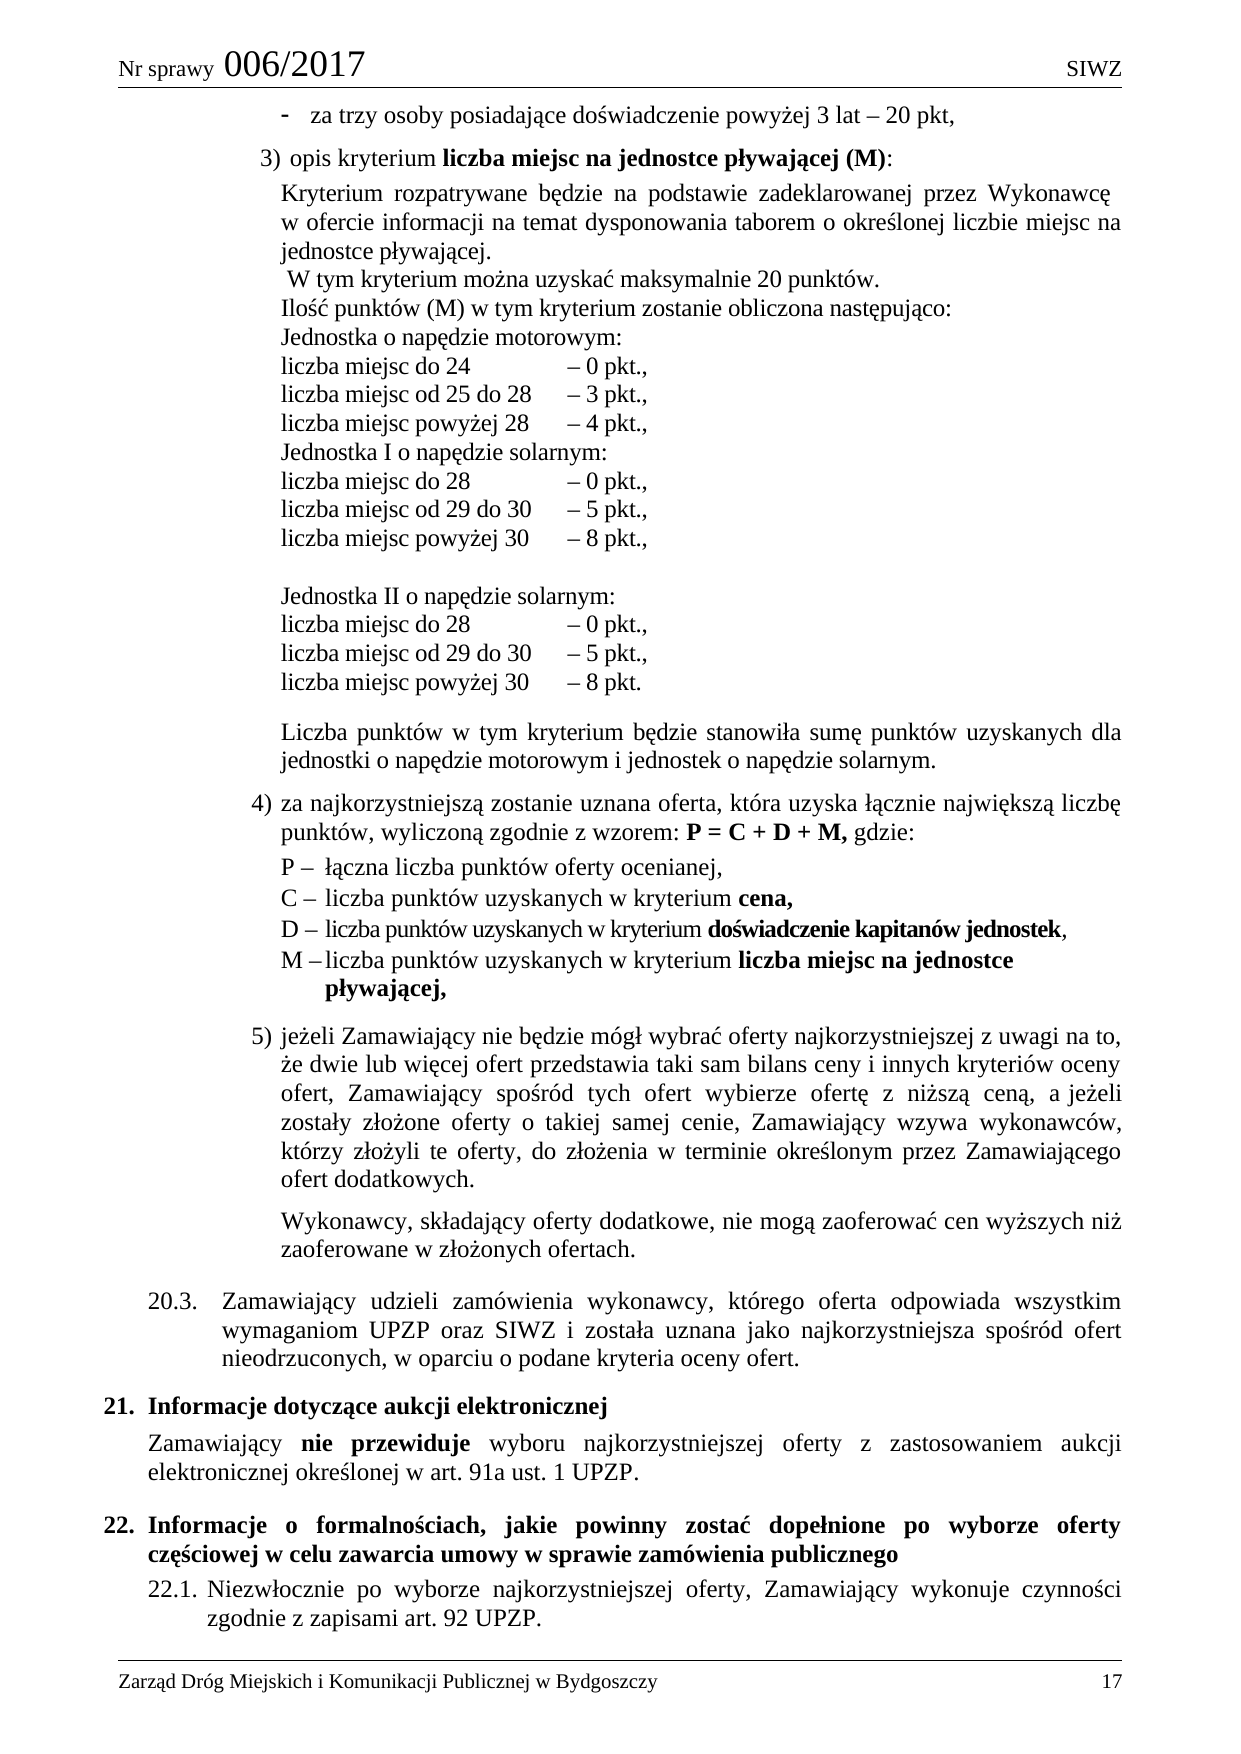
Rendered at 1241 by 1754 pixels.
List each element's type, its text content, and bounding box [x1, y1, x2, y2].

list liczba miejsc do 28 – 0 pkt., [281, 609, 1122, 638]
text Ilość punktów (M) w tym kryterium zostanie obliczona następująco: [281, 293, 1122, 322]
list liczba miejsc powyżej 30 – 8 pkt., [281, 523, 1122, 552]
text C – liczba punktów uzyskanych w kryterium cena, [281, 883, 1122, 912]
text 21. Informacje dotyczące aukcji elektronicznej [103, 1391, 1122, 1420]
text 3) opis kryterium liczba miejsc na jednostce pływającej (M): [260, 143, 1122, 172]
text Zamawiający nie przewiduje wyboru najkorzystniejszej oferty z zastosowaniem aukcji elektronicznej określonej w art. 91a ust. 1 UPZP. [148, 1428, 1122, 1486]
text 22.1. Niezwłocznie po wyborze najkorzystniejszej oferty, Zamawiający wykonuje czynności zgodnie z zapisami art. 92 UPZP. [148, 1574, 1122, 1632]
list liczba miejsc od 29 do 30 – 5 pkt., [281, 494, 1122, 523]
list liczba miejsc do 24 – 0 pkt., [281, 351, 1122, 379]
text W tym kryterium można uzyskać maksymalnie 20 punktów. [281, 264, 1122, 293]
list liczba miejsc do 28 – 0 pkt., [281, 466, 1122, 494]
list liczba miejsc od 29 do 30 – 5 pkt., [281, 638, 1122, 667]
text Kryterium rozpatrywane będzie na podstawie zadeklarowanej przez Wykonawcę w ofercie informacji na temat dysponowania taborem o określonej liczbie miejsc na jednostce pływającej. [281, 178, 1122, 264]
text 5) jeżeli Zamawiający nie będzie mógł wybrać oferty najkorzystniejszej z uwagi na to, że dwie lub więcej ofert przedstawia taki sam bilans ceny i innych kryteriów oceny ofert, Zamawiający spośród tych ofert wybierze ofertę z niższą ceną, a jeżeli zostały złożone oferty o takiej samej cenie, Zamawiający wzywa wykonawców, którzy złożyli te oferty, do złożenia w terminie określonym przez Zamawiającego ofert dodatkowych. [251, 1021, 1122, 1193]
list za trzy osoby posiadające doświadczenie powyżej 3 lat – 20 pkt, [281, 100, 1122, 129]
text M – liczba punktów uzyskanych w kryterium liczba miejsc na jednostce pływającej, [281, 945, 1122, 1002]
list liczba miejsc powyżej 30 – 8 pkt. [281, 667, 1122, 696]
text 4) za najkorzystniejszą zostanie uznana oferta, która uzyska łącznie największą liczbę punktów, wyliczoną zgodnie z wzorem: P = C + D + M, gdzie: [251, 788, 1122, 846]
text 22. Informacje o formalnościach, jakie powinny zostać dopełnione po wyborze oferty częściowej w celu zawarcia umowy w sprawie zamówienia publicznego [103, 1511, 1122, 1568]
text P – łączna liczba punktów oferty ocenianej, [281, 852, 1122, 881]
text Liczba punktów w tym kryterium będzie stanowiła sumę punktów uzyskanych dla jednostki o napędzie motorowym i jednostek o napędzie solarnym. [281, 717, 1122, 774]
list Jednostka o napędzie motorowym: [281, 322, 1122, 351]
text Wykonawcy, składający oferty dodatkowe, nie mogą zaoferować cen wyższych niż zaoferowane w złożonych ofertach. [281, 1206, 1122, 1263]
text 20.3. Zamawiający udzieli zamówienia wykonawcy, którego oferta odpowiada wszystkim wymaganiom UPZP oraz SIWZ i została uznana jako najkorzystniejsza spośród ofert nieodrzuconych, w oparciu o podane kryteria oceny ofert. [148, 1286, 1122, 1372]
list Jednostka II o napędzie solarnym: [281, 581, 1122, 609]
list Jednostka I o napędzie solarnym: [281, 437, 1122, 466]
list liczba miejsc od 25 do 28 – 3 pkt., [281, 379, 1122, 408]
text D – liczba punktów uzyskanych w kryterium doświadczenie kapitanów jednostek, [281, 914, 1122, 943]
list liczba miejsc powyżej 28 – 4 pkt., [281, 408, 1122, 437]
